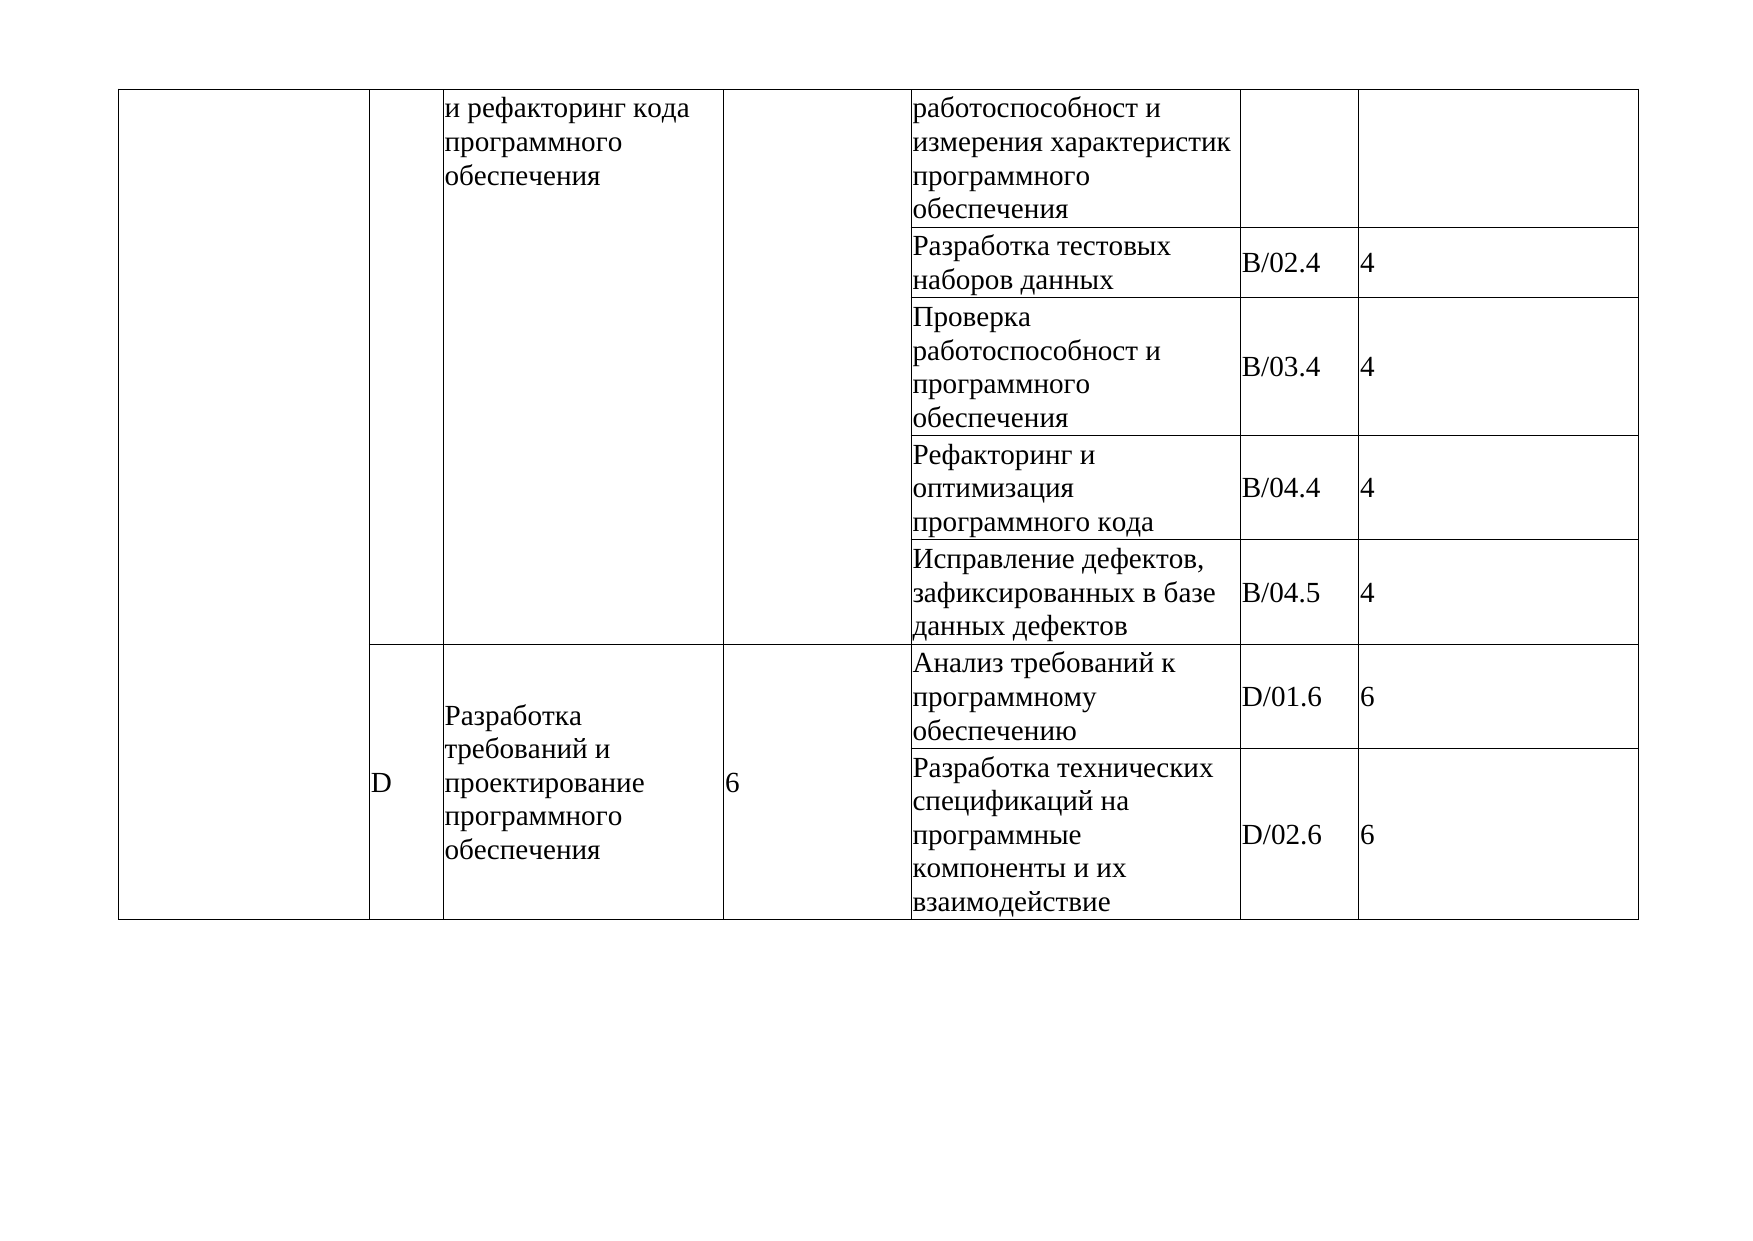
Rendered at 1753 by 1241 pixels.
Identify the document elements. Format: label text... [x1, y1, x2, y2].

table_cell [724, 90, 911, 643]
table_cell B/02.4 [1241, 228, 1358, 297]
table_cell B/04.5 [1241, 540, 1358, 643]
table_cell D/01.6 [1241, 645, 1358, 748]
table_cell [1359, 90, 1638, 226]
table_cell Разработка тестовых наборов данных [912, 228, 1240, 297]
table_cell B/03.4 [1241, 298, 1358, 435]
table_cell 4 [1359, 298, 1638, 435]
table_cell 6 [724, 645, 911, 919]
table_cell B/04.4 [1241, 436, 1358, 539]
table_cell Разработка технических спецификаций на программные компоненты и их взаимодействие [912, 749, 1240, 919]
table_cell [119, 90, 369, 919]
table_cell 4 [1359, 540, 1638, 643]
table_cell 6 [1359, 645, 1638, 748]
table_cell 4 [1359, 436, 1638, 539]
table_cell [370, 90, 443, 643]
table_cell работоспособност и измерения характеристик программного обеспечения [912, 90, 1240, 226]
table_cell и рефакторинг кода программного обеспечения [444, 90, 723, 643]
table_cell D/02.6 [1241, 749, 1358, 919]
table_cell 6 [1359, 749, 1638, 919]
table_cell D [370, 645, 443, 919]
table_cell Рефакторинг и оптимизация программного кода [912, 436, 1240, 539]
table_cell Разработка требований и проектирование программного обеспечения [444, 645, 723, 919]
table_cell Проверка работоспособност и программного обеспечения [912, 298, 1240, 435]
table_cell Исправление дефектов, зафиксированных в базе данных дефектов [912, 540, 1240, 643]
table_cell 4 [1359, 228, 1638, 297]
table_cell [1241, 90, 1358, 226]
table_cell Анализ требований к программному обеспечению [912, 645, 1240, 748]
